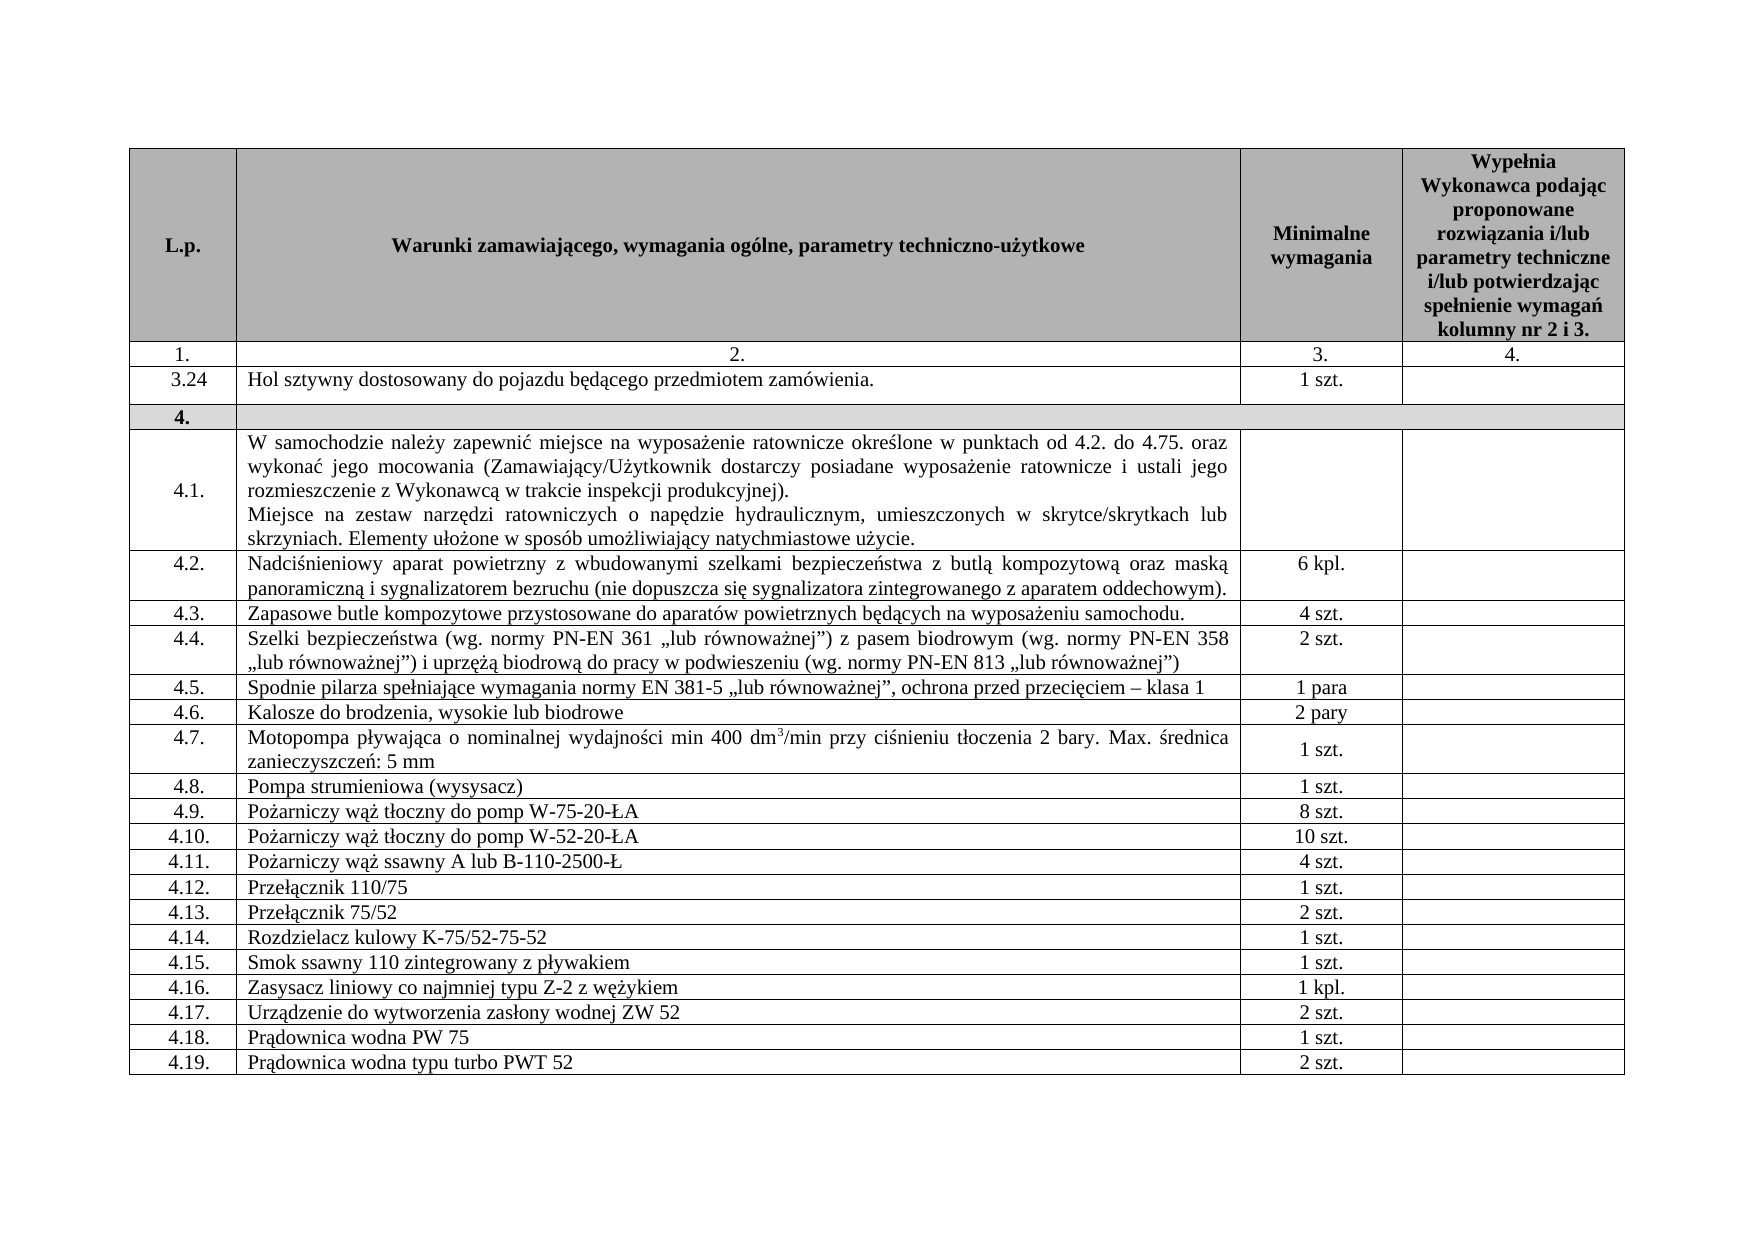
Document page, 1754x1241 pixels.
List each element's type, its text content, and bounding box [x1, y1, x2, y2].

table_cell 4.8. [130, 774, 236, 798]
table_cell 4.5. [130, 675, 236, 699]
table_cell Prądownica wodna typu turbo PWT 52 [237, 1050, 1240, 1074]
table_cell [130, 405, 236, 429]
table_cell 4.7. [130, 725, 236, 773]
table_cell 4 szt. [1241, 601, 1402, 624]
table_cell [1403, 601, 1624, 624]
table_cell 2 szt. [1241, 900, 1402, 924]
table_cell Rozdzielacz kulowy K-75/52-75-52 [237, 925, 1240, 949]
table_cell Smok ssawny 110 zintegrowany z pływakiem [237, 950, 1240, 974]
table_cell 4.13. [130, 900, 236, 924]
table_cell Spodnie pilarza spełniające wymagania normy EN 381-5 „lub równoważnej”, ochrona przed przecięciem – klasa 1 [237, 675, 1240, 699]
table_cell 4.3. [130, 601, 236, 624]
table_cell 4.1. [130, 430, 236, 550]
table_cell 4.11. [130, 850, 236, 873]
table_cell 4.4. [130, 626, 236, 674]
table_cell Urządzenie do wytworzenia zasłony wodnej ZW 52 [237, 1000, 1240, 1024]
table_cell 1 szt. [1241, 950, 1402, 974]
table_cell 4.19. [130, 1050, 236, 1074]
table_cell 4.6. [130, 700, 236, 724]
table_cell [1403, 626, 1624, 674]
table_cell [1403, 700, 1624, 724]
table_cell Hol sztywny dostosowany do pojazdu będącego przedmiotem zamówienia. [237, 367, 1240, 404]
table_cell 4.9. [130, 799, 236, 823]
table_cell 4.10. [130, 824, 236, 848]
table_cell Kalosze do brodzenia, wysokie lub biodrowe [237, 700, 1240, 724]
table_cell [1241, 430, 1402, 550]
table_cell [1403, 925, 1624, 949]
table_cell 6 kpl. [1241, 551, 1402, 599]
table_cell 4.16. [130, 975, 236, 999]
table_cell Pożarniczy wąż ssawny A lub B-110-2500-Ł [237, 850, 1240, 873]
table_cell Zasysacz liniowy co najmniej typu Z-2 z wężykiem [237, 975, 1240, 999]
table_cell Prądownica wodna PW 75 [237, 1025, 1240, 1049]
table_cell Przełącznik 110/75 [237, 875, 1240, 899]
table_cell 4 szt. [1241, 850, 1402, 873]
table_cell [1241, 342, 1402, 366]
table_cell 2 pary [1241, 700, 1402, 724]
table_cell 4.2. [130, 551, 236, 599]
table_header Wypełnia Wykonawca podając proponowane rozwiązania i/lub parametry techniczne i/lub potwierdzając spełnienie wymagań kolumny nr 2 i 3. [1403, 149, 1624, 341]
table_cell [1403, 725, 1624, 773]
table_header Minimalne wymagania [1241, 149, 1402, 341]
table_cell Motopompa pływająca o nominalnej wydajności min 400 dm3/min przy ciśnieniu tłoczenia 2 bary. Max. średnica zanieczyszczeń: 5 mm [237, 725, 1240, 773]
table_cell 4.17. [130, 1000, 236, 1024]
table_cell 1 szt. [1241, 1025, 1402, 1049]
table_cell [1403, 774, 1624, 798]
table_cell Nadciśnieniowy aparat powietrzny z wbudowanymi szelkami bezpieczeństwa z butlą kompozytową oraz maską panoramiczną i sygnalizatorem bezruchu (nie dopuszcza się sygnalizatora zintegrowanego z aparatem oddechowym). [237, 551, 1240, 599]
table_header Warunki zamawiającego, wymagania ogólne, parametry techniczno-użytkowe [237, 149, 1240, 341]
table_cell 2 szt. [1241, 1000, 1402, 1024]
table_header L.p. [130, 149, 236, 341]
table_cell 2 szt. [1241, 626, 1402, 674]
table_cell Przełącznik 75/52 [237, 900, 1240, 924]
table_cell 1 szt. [1241, 875, 1402, 899]
table_cell [1403, 1025, 1624, 1049]
table_cell 1 kpl. [1241, 975, 1402, 999]
table_cell [237, 342, 1240, 366]
table_cell 3.24 [130, 367, 236, 404]
table_cell 8 szt. [1241, 799, 1402, 823]
table_cell 1 para [1241, 675, 1402, 699]
table_cell 1 szt. [1241, 774, 1402, 798]
table_cell [1403, 675, 1624, 699]
table_cell [1403, 824, 1624, 848]
table_cell Zapasowe butle kompozytowe przystosowane do aparatów powietrznych będących na wyposażeniu samochodu. [237, 601, 1240, 624]
table_cell 1 szt. [1241, 725, 1402, 773]
table_cell [1403, 1050, 1624, 1074]
table_cell 4.15. [130, 950, 236, 974]
table_cell [1403, 1000, 1624, 1024]
table_cell [1403, 342, 1624, 366]
table_cell 4.12. [130, 875, 236, 899]
table_cell [1403, 799, 1624, 823]
table_cell 4.14. [130, 925, 236, 949]
table_cell Pożarniczy wąż tłoczny do pomp W-52-20-ŁA [237, 824, 1240, 848]
table_cell [1403, 850, 1624, 873]
table_cell W samochodzie należy zapewnić miejsce na wyposażenie ratownicze określone w punktach od 4.2. do 4.75. oraz wykonać jego mocowania (Zamawiający/Użytkownik dostarczy posiadane wyposażenie ratownicze i ustali jego rozmieszczenie z Wykonawcą w trakcie inspekcji produkcyjnej). Miejsce na zestaw narzędzi ratowniczych o napędzie hydraulicznym, umieszczonych w skrytce/skrytkach lub skrzyniach. Elementy ułożone w sposób umożliwiający natychmiastowe użycie. [237, 430, 1240, 550]
table_cell [1403, 900, 1624, 924]
table_cell [1403, 975, 1624, 999]
table_cell 4.18. [130, 1025, 236, 1049]
table_cell [1403, 875, 1624, 899]
table_cell Pompa strumieniowa (wysysacz) [237, 774, 1240, 798]
table_cell Pożarniczy wąż tłoczny do pomp W-75-20-ŁA [237, 799, 1240, 823]
table_cell [1403, 430, 1624, 550]
table_cell 1 szt. [1241, 367, 1402, 404]
table_cell [1403, 367, 1624, 404]
table_cell [1403, 551, 1624, 599]
table_cell 1 szt. [1241, 925, 1402, 949]
table_cell 10 szt. [1241, 824, 1402, 848]
table_cell 2 szt. [1241, 1050, 1402, 1074]
table_cell [130, 342, 236, 366]
table_cell [1403, 950, 1624, 974]
table_cell [237, 405, 1624, 429]
table_cell Szelki bezpieczeństwa (wg. normy PN-EN 361 „lub równoważnej”) z pasem biodrowym (wg. normy PN-EN 358 „lub równoważnej”) i uprzężą biodrową do pracy w podwieszeniu (wg. normy PN-EN 813 „lub równoważnej”) [237, 626, 1240, 674]
